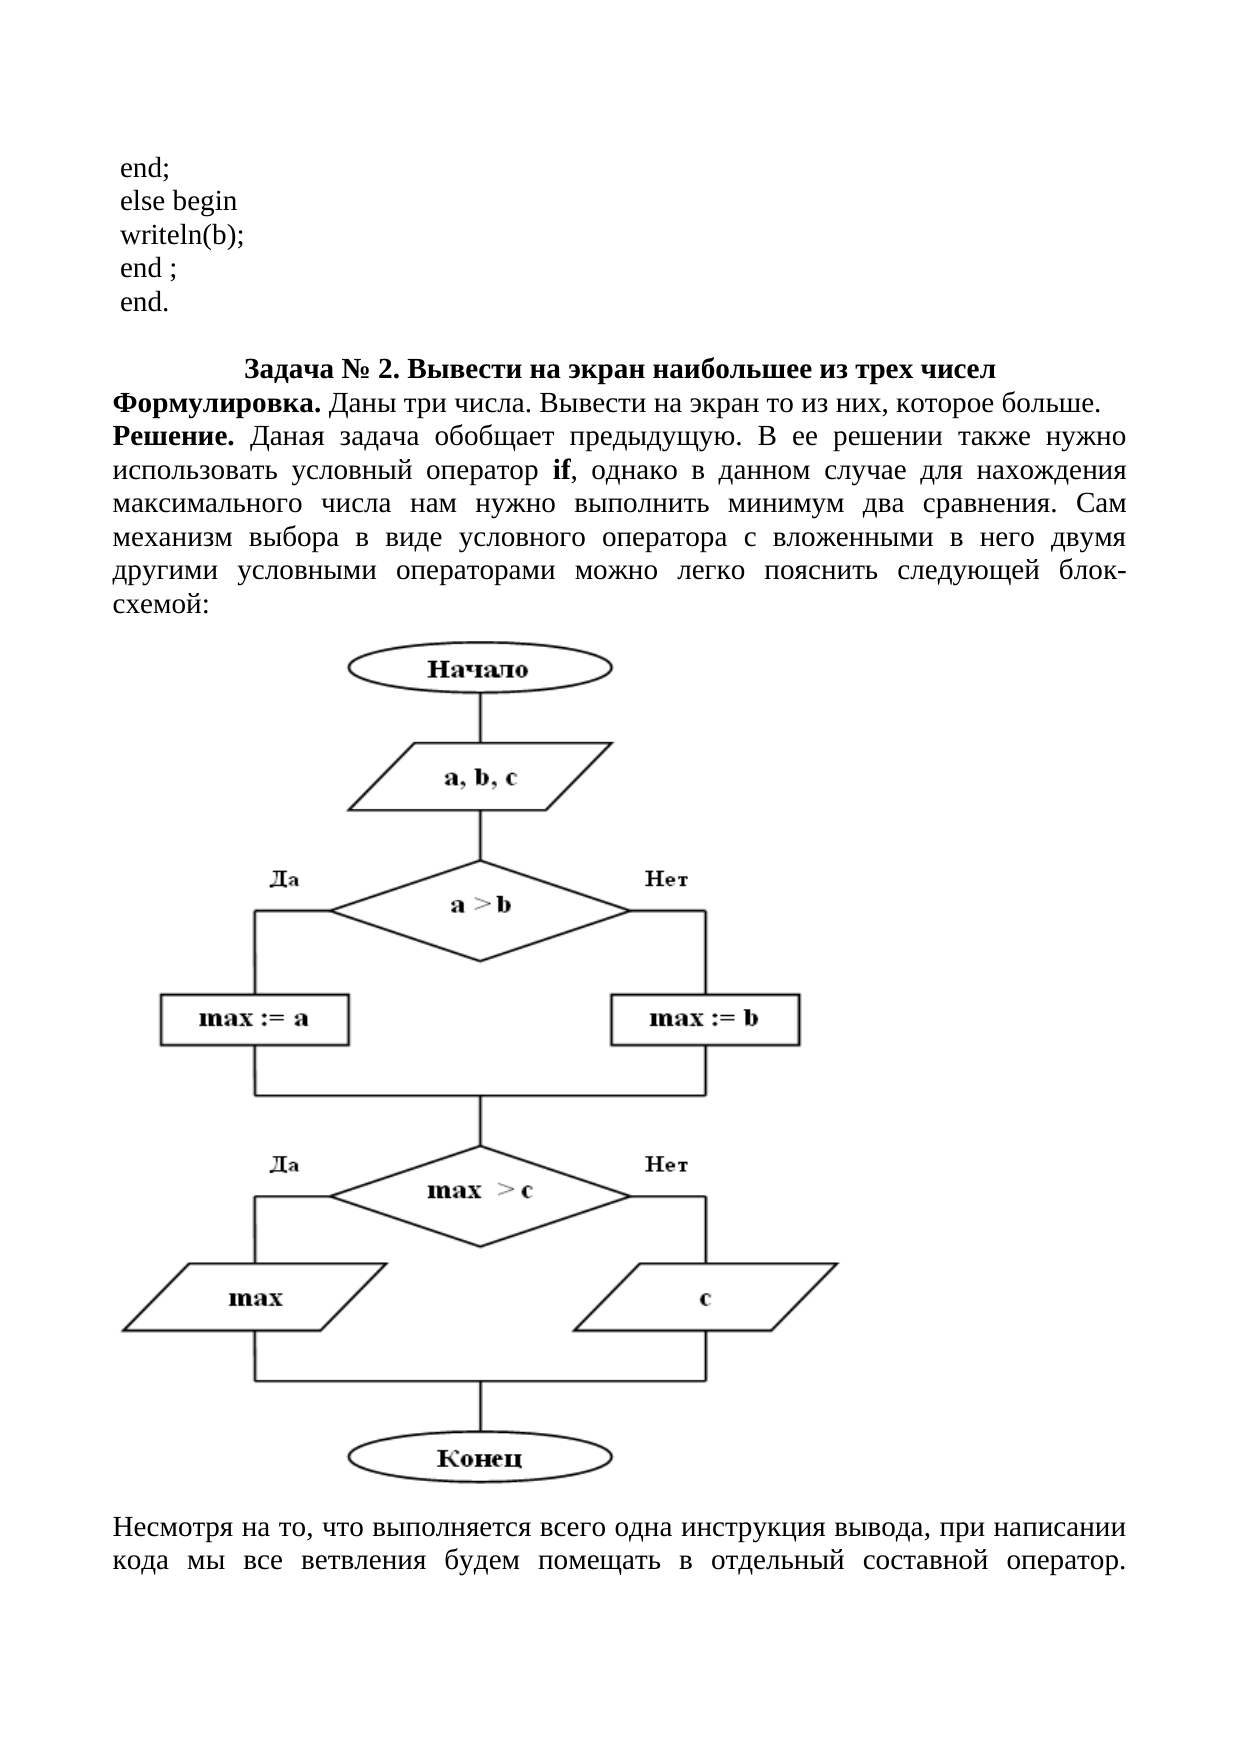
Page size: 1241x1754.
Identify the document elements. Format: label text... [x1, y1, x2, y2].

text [112, 1509, 1128, 1576]
picture [112, 619, 849, 1509]
text Решение. Даная задача обобщает предыдущую. В ее решении также нужно использовать условный оператор if, однако в данном случае для нахождения максимального числа нам нужно выполнить минимум два сравнения. Сам механизм выбора в виде условного оператора с вложенными в него двумя другими условными операторами можно легко пояснить следующей блок-схемой: [112, 418, 1128, 619]
text Задача № 2. Вывести на экран наибольшее из трех чисел [112, 351, 1128, 385]
text Формулировка. Даны три числа. Вывести на экран то из них, которое больше. [112, 385, 1128, 418]
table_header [101, 150, 1082, 351]
